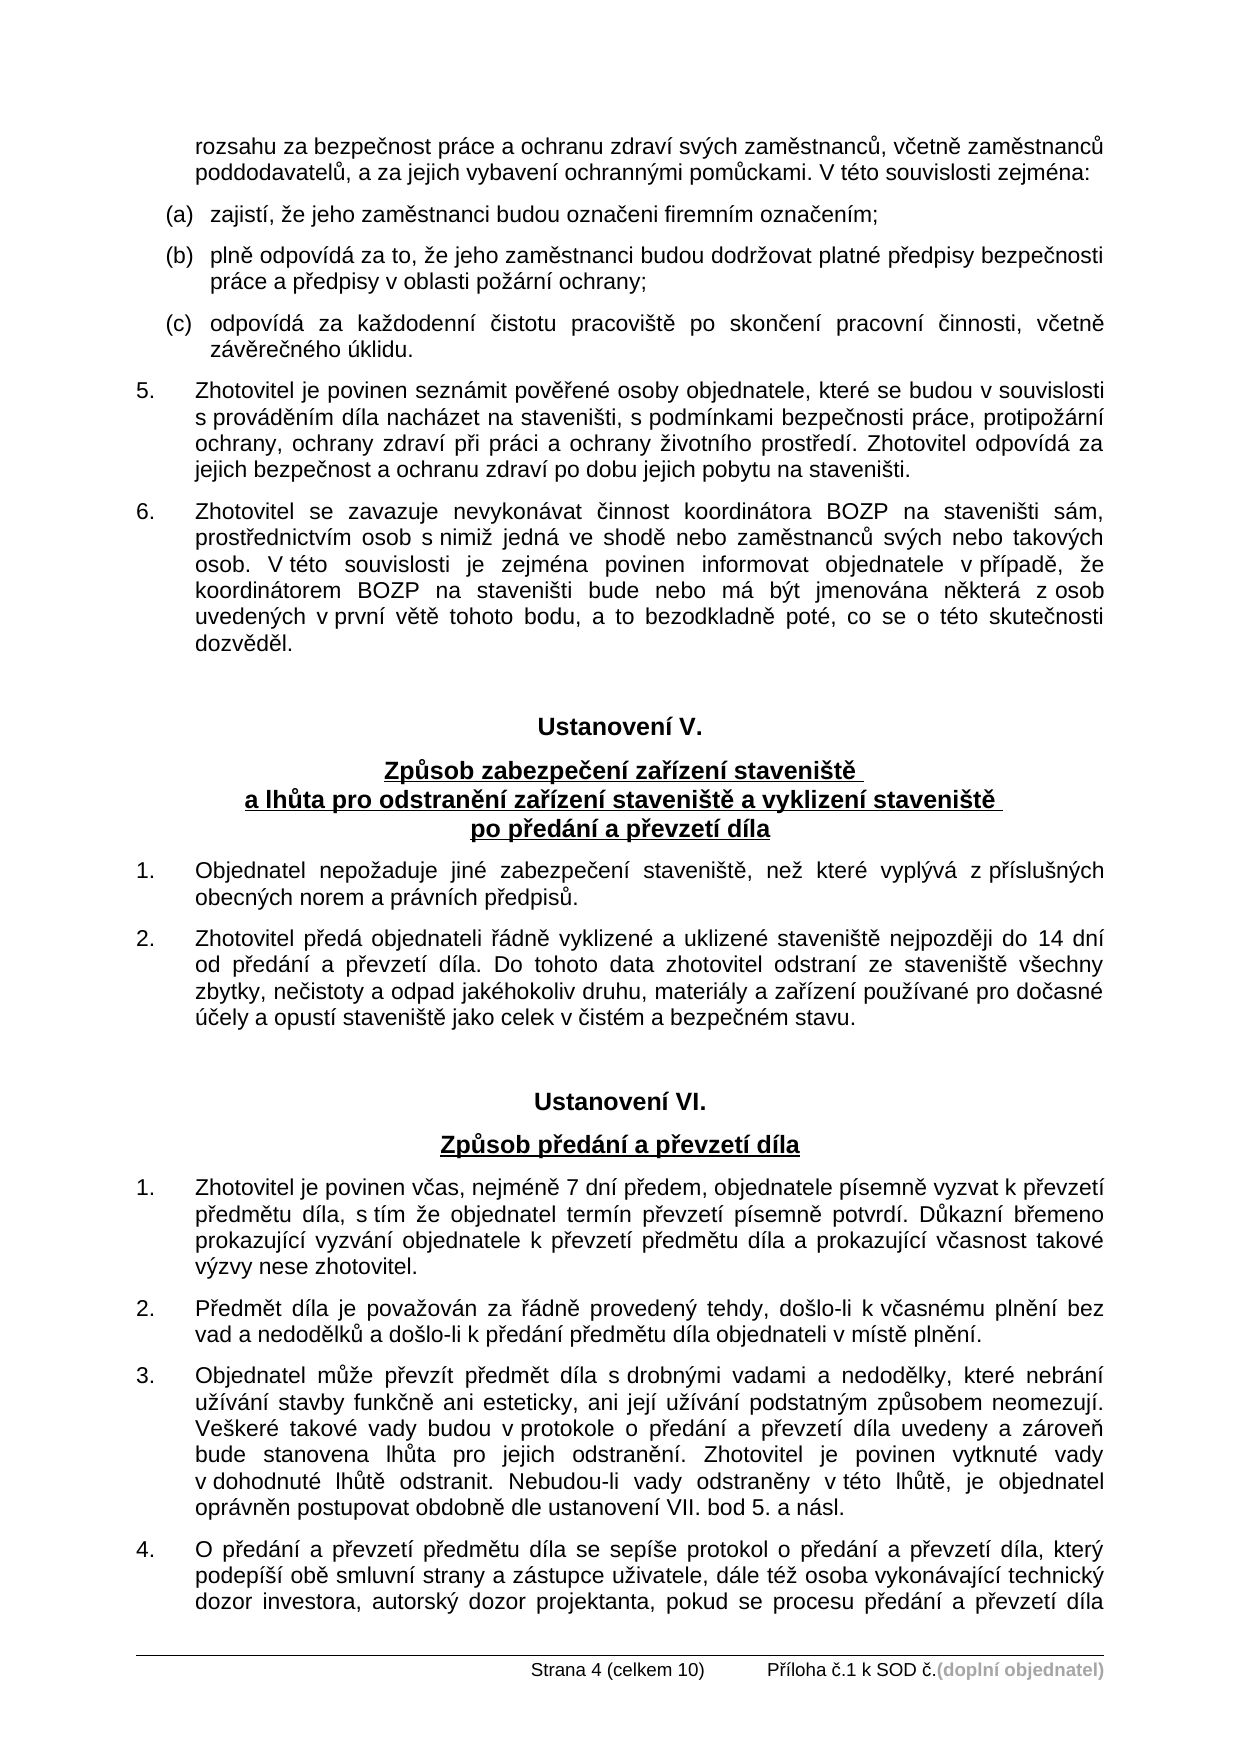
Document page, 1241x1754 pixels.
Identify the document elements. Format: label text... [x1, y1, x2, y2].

list Zhotovitel se zavazuje nevykonávat činnost koordinátora BOZP na staveništi sám, prostřednictvím osob s nimiž jedná ve shodě nebo zaměstnanců svých nebo takových osob. V této souvislosti je zejména povinen informovat objednatele v případě, že koordinátorem BOZP na staveništi bude nebo má být jmenována některá z osob uvedených v první větě tohoto bodu, a to bezodkladně poté, co se o této skutečnosti dozvěděl. [136, 498, 1104, 656]
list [136, 1536, 1104, 1614]
text po předání a převzetí díla [136, 813, 1104, 842]
list plně odpovídá za to, že jeho zaměstnanci budou dodržovat platné předpisy bezpečnosti práce a předpisy v oblasti požární ochrany; [165, 242, 1104, 295]
list Předmět díla je považován za řádně provedený tehdy, došlo-li k včasnému plnění bez vad a nedodělků a došlo-li k předání předmětu díla objednateli v místě plnění. [136, 1295, 1104, 1347]
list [136, 133, 1104, 186]
subtitle Ustanovení VI. [136, 1087, 1104, 1116]
text a lhůta pro odstranění zařízení staveniště a vyklizení staveniště [136, 785, 1104, 813]
list Zhotovitel je povinen včas, nejméně 7 dní předem, objednatele písemně vyzvat k převzetí předmětu díla, s tím že objednatel termín převzetí písemně potvrdí. Důkazní břemeno prokazující vyzvání objednatele k převzetí předmětu díla a prokazující včasnost takové výzvy nese zhotovitel. [136, 1174, 1104, 1280]
list Objednatel nepožaduje jiné zabezpečení staveniště, než které vyplývá z příslušných obecných norem a právních předpisů. [136, 857, 1104, 910]
text Způsob zabezpečení zařízení staveniště [136, 756, 1104, 785]
subtitle Ustanovení V. [136, 712, 1104, 741]
list Objednatel může převzít předmět díla s drobnými vadami a nedodělky, které nebrání užívání stavby funkčně ani esteticky, ani její užívání podstatným způsobem neomezují. Veškeré takové vady budou v protokole o předání a převzetí díla uvedeny a zároveň bude stanovena lhůta pro jejich odstranění. Zhotovitel je povinen vytknuté vady v dohodnuté lhůtě odstranit. Nebudou-li vady odstraněny v této lhůtě, je objednatel oprávněn postupovat obdobně dle ustanovení VII. bod 5. a násl. [136, 1362, 1104, 1521]
list Zhotovitel je povinen seznámit pověřené osoby objednatele, které se budou v souvislosti s prováděním díla nacházet na staveništi, s podmínkami bezpečnosti práce, protipožární ochrany, ochrany zdraví při práci a ochrany životního prostředí. Zhotovitel odpovídá za jejich bezpečnost a ochranu zdraví po dobu jejich pobytu na staveništi. [136, 377, 1104, 483]
list Zhotovitel předá objednateli řádně vyklizené a uklizené staveniště nejpozději do 14 dní od předání a převzetí díla. Do tohoto data zhotovitel odstraní ze staveniště všechny zbytky, nečistoty a odpad jakéhokoliv druhu, materiály a zařízení používané pro dočasné účely a opustí staveniště jako celek v čistém a bezpečném stavu. [136, 925, 1104, 1030]
list odpovídá za každodenní čistotu pracoviště po skončení pracovní činnosti, včetně závěrečného úklidu. [165, 310, 1104, 362]
text Způsob předání a převzetí díla [136, 1131, 1104, 1159]
list zajistí, že jeho zaměstnanci budou označeni firemním označením; [165, 201, 1104, 227]
